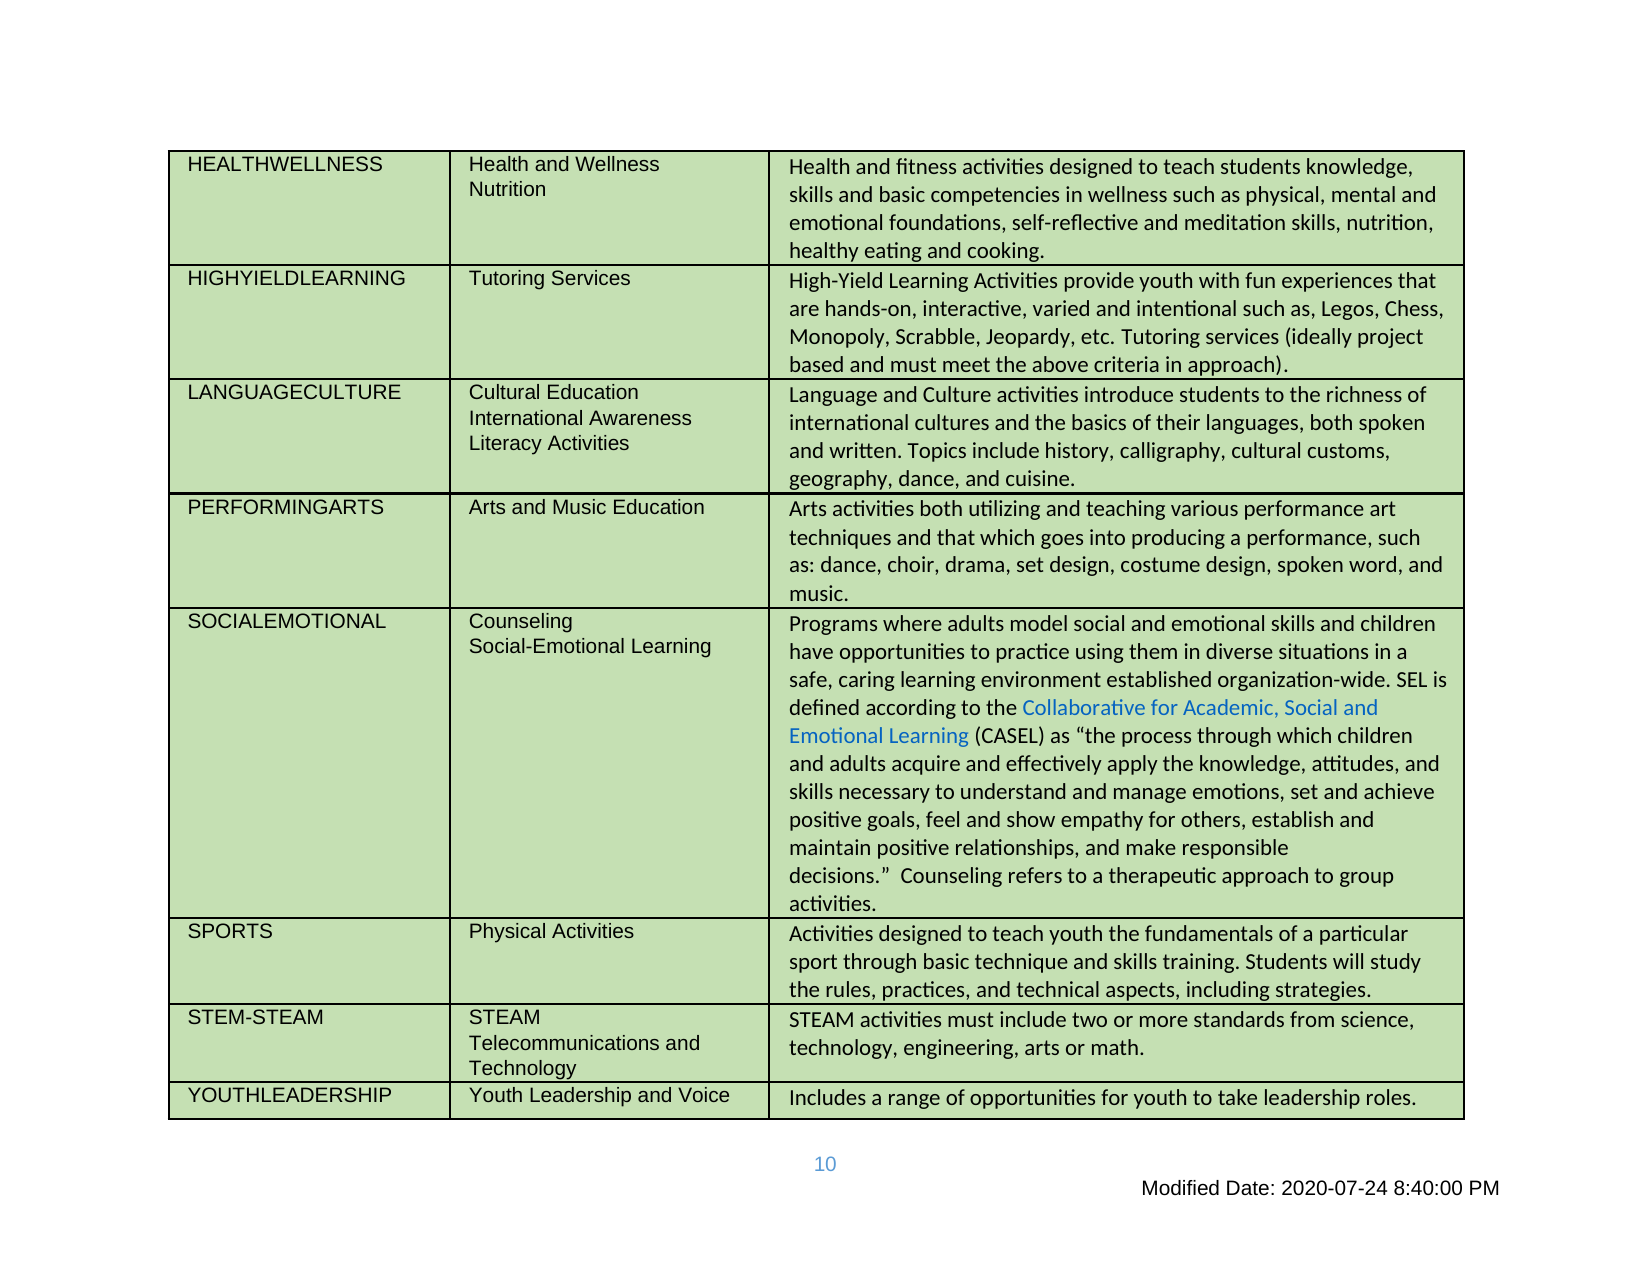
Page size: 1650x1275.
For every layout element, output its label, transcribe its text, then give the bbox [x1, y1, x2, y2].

table_cell LANGUAGECULTURE [170, 380, 449, 492]
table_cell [451, 1083, 768, 1118]
table_cell Programs where adults model social and emotional skills and children have opportunities to practice using them in diverse situations in a safe, caring learning environment established organization-wide. SEL is defined according to the Collaborative for Academic, Social and Emotional Learning (CASEL) as “the process through which children and adults acquire and effectively apply the knowledge, attitudes, and skills necessary to understand and manage emotions, set and achieve positive goals, feel and show empathy for others, establish and maintain positive relationships, and make responsible decisions.” Counseling refers to a therapeutic approach to group activities. [770, 609, 1463, 917]
table_cell Tutoring Services [451, 266, 768, 378]
table_cell STEAM Telecommunications and Technology [451, 1005, 768, 1081]
table_cell Cultural Education International Awareness Literacy Activities [451, 380, 768, 492]
table_cell High-Yield Learning Activities provide youth with fun experiences that are hands-on, interactive, varied and intentional such as, Legos, Chess, Monopoly, Scrabble, Jeopardy, etc. Tutoring services (ideally project based and must meet the above criteria in approach). [770, 266, 1463, 378]
table_cell Counseling Social-Emotional Learning [451, 609, 768, 917]
table_cell YOUTHLEADERSHIP [170, 1083, 449, 1118]
table_cell Activities designed to teach youth the fundamentals of a particular sport through basic technique and skills training. Students will study the rules, practices, and technical aspects, including strategies. [770, 919, 1463, 1003]
table_cell Language and Culture activities introduce students to the richness of international cultures and the basics of their languages, both spoken and written. Topics include history, calligraphy, cultural customs, geography, dance, and cuisine. [770, 380, 1463, 492]
table_cell Arts activities both utilizing and teaching various performance art techniques and that which goes into producing a performance, such as: dance, choir, drama, set design, costume design, spoken word, and music. [770, 495, 1463, 607]
table_cell PERFORMINGARTS [170, 495, 449, 607]
table_cell HEALTHWELLNESS [170, 152, 449, 264]
table_cell Physical Activities [451, 919, 768, 1003]
table_cell SOCIALEMOTIONAL [170, 609, 449, 917]
table_cell Arts and Music Education [451, 495, 768, 607]
table_cell STEAM activities must include two or more standards from science, technology, engineering, arts or math. [770, 1005, 1463, 1081]
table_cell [770, 1083, 1463, 1118]
table_cell Health and fitness activities designed to teach students knowledge, skills and basic competencies in wellness such as physical, mental and emotional foundations, self-reflective and meditation skills, nutrition, healthy eating and cooking. [770, 152, 1463, 264]
table_cell Health and Wellness Nutrition [451, 152, 768, 264]
table_cell HIGHYIELDLEARNING [170, 266, 449, 378]
table_cell STEM-STEAM [170, 1005, 449, 1081]
table_cell SPORTS [170, 919, 449, 1003]
